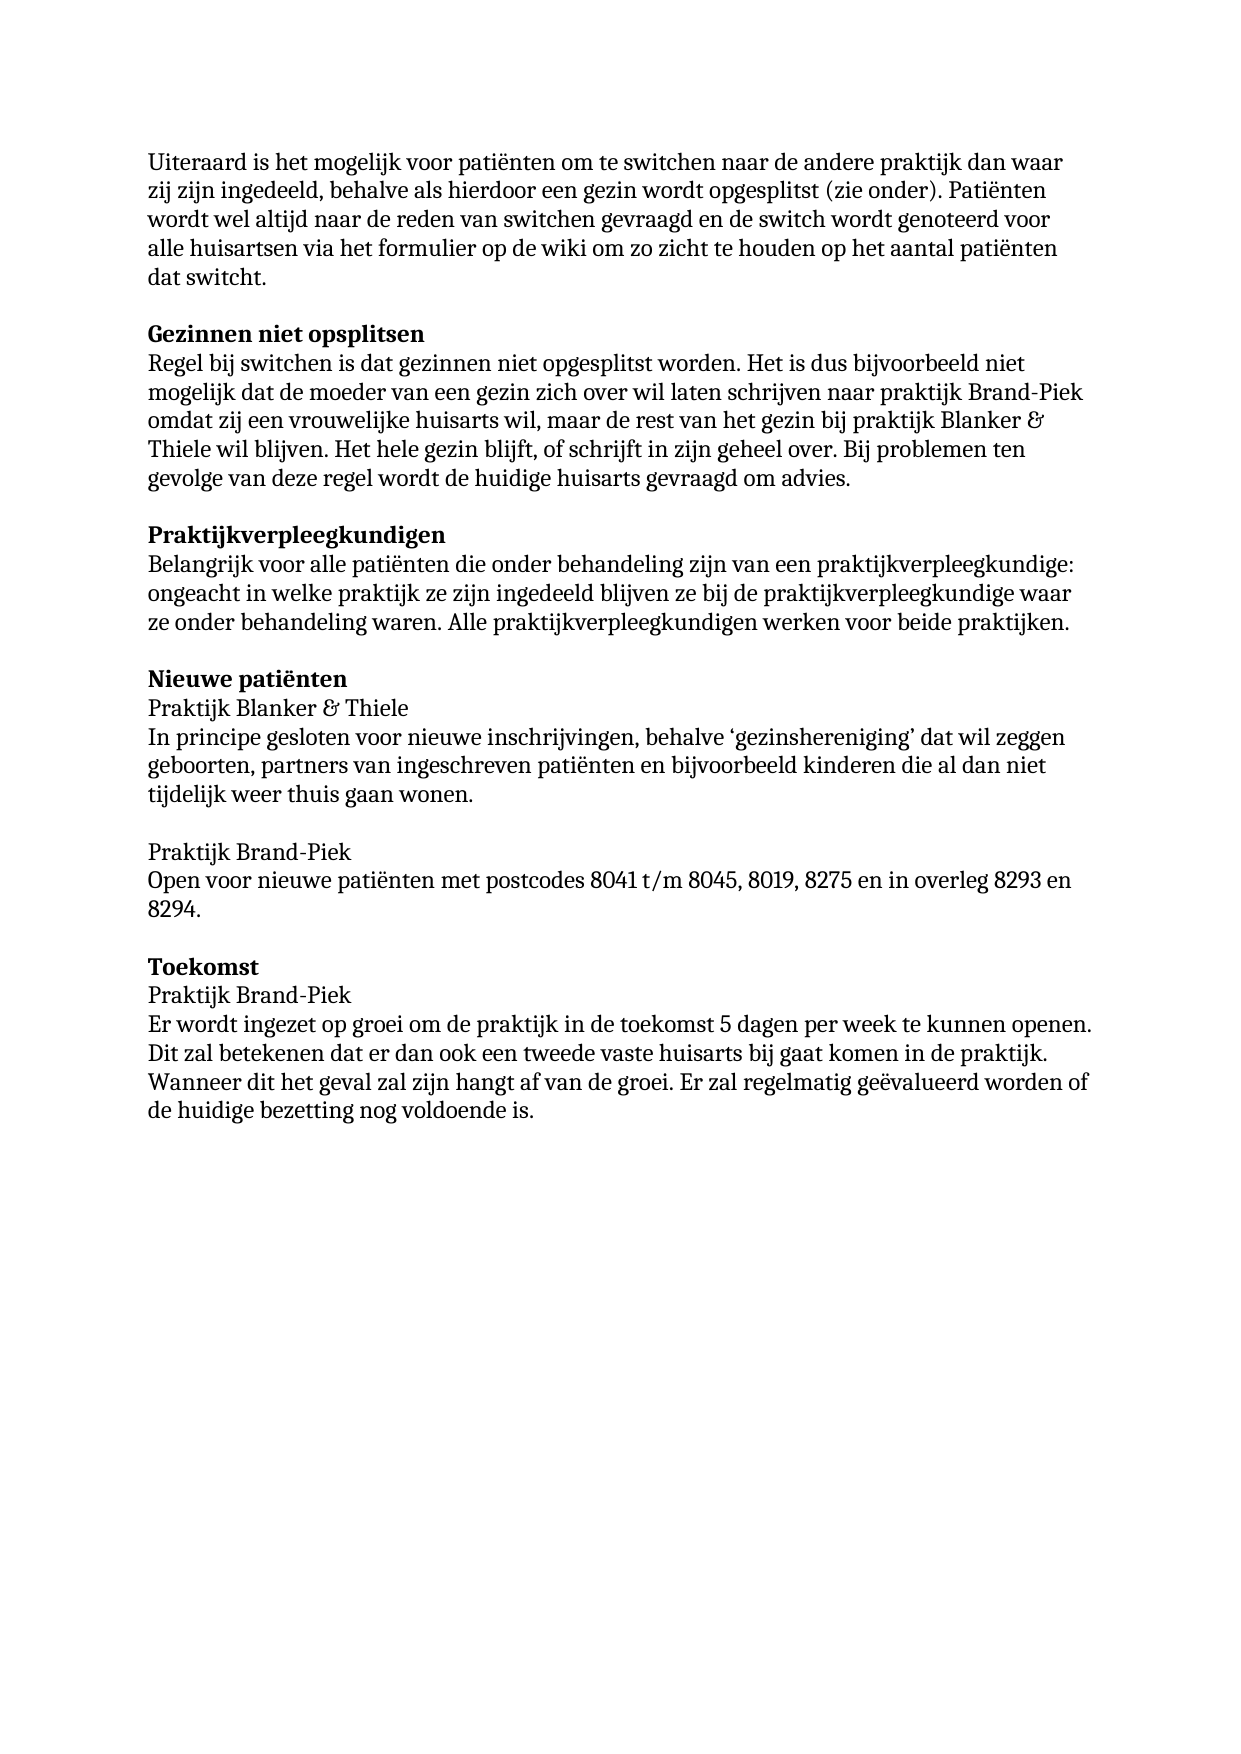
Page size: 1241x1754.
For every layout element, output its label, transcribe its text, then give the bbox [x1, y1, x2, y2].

text In principe gesloten voor nieuwe inschrijvingen, behalve ‘gezinshereniging’ dat wil zeggen geboorten, partners van ingeschreven patiënten en bijvoorbeeld kinderen die al dan niet tijdelijk weer thuis gaan wonen. [148, 723, 1093, 809]
text Praktijk Brand-Piek [148, 838, 1093, 866]
text Praktijk Brand-Piek [148, 981, 1093, 1010]
text Toekomst [148, 953, 1093, 981]
text Nieuwe patiënten [148, 665, 1093, 694]
text Praktijkverpleegkundigen [148, 521, 1093, 550]
text Praktijk Blanker & Thiele [148, 694, 1093, 723]
text Open voor nieuwe patiënten met postcodes 8041 t/m 8045, 8019, 8275 en in overleg 8293 en 8294. [148, 866, 1093, 924]
text Gezinnen niet opsplitsen [148, 320, 1093, 349]
text Regel bij switchen is dat gezinnen niet opgesplitst worden. Het is dus bijvoorbeeld niet mogelijk dat de moeder van een gezin zich over wil laten schrijven naar praktijk Brand-Piek omdat zij een vrouwelijke huisarts wil, maar de rest van het gezin bij praktijk Blanker & Thiele wil blijven. Het hele gezin blijft, of schrijft in zijn geheel over. Bij problemen ten gevolge van deze regel wordt de huidige huisarts gevraagd om advies. [148, 349, 1093, 493]
text Uiteraard is het mogelijk voor patiënten om te switchen naar de andere praktijk dan waar zij zijn ingedeeld, behalve als hierdoor een gezin wordt opgesplitst (zie onder). Patiënten wordt wel altijd naar de reden van switchen gevraagd en de switch wordt genoteerd voor alle huisartsen via het formulier op de wiki om zo zicht te houden op het aantal patiënten dat switcht. [148, 148, 1093, 291]
text Er wordt ingezet op groei om de praktijk in de toekomst 5 dagen per week te kunnen openen. Dit zal betekenen dat er dan ook een tweede vaste huisarts bij gaat komen in de praktijk. Wanneer dit het geval zal zijn hangt af van de groei. Er zal regelmatig geëvalueerd worden of de huidige bezetting nog voldoende is. [148, 1010, 1093, 1125]
text Belangrijk voor alle patiënten die onder behandeling zijn van een praktijkverpleegkundige: ongeacht in welke praktijk ze zijn ingedeeld blijven ze bij de praktijkverpleegkundige waar ze onder behandeling waren. Alle praktijkverpleegkundigen werken voor beide praktijken. [148, 550, 1093, 636]
